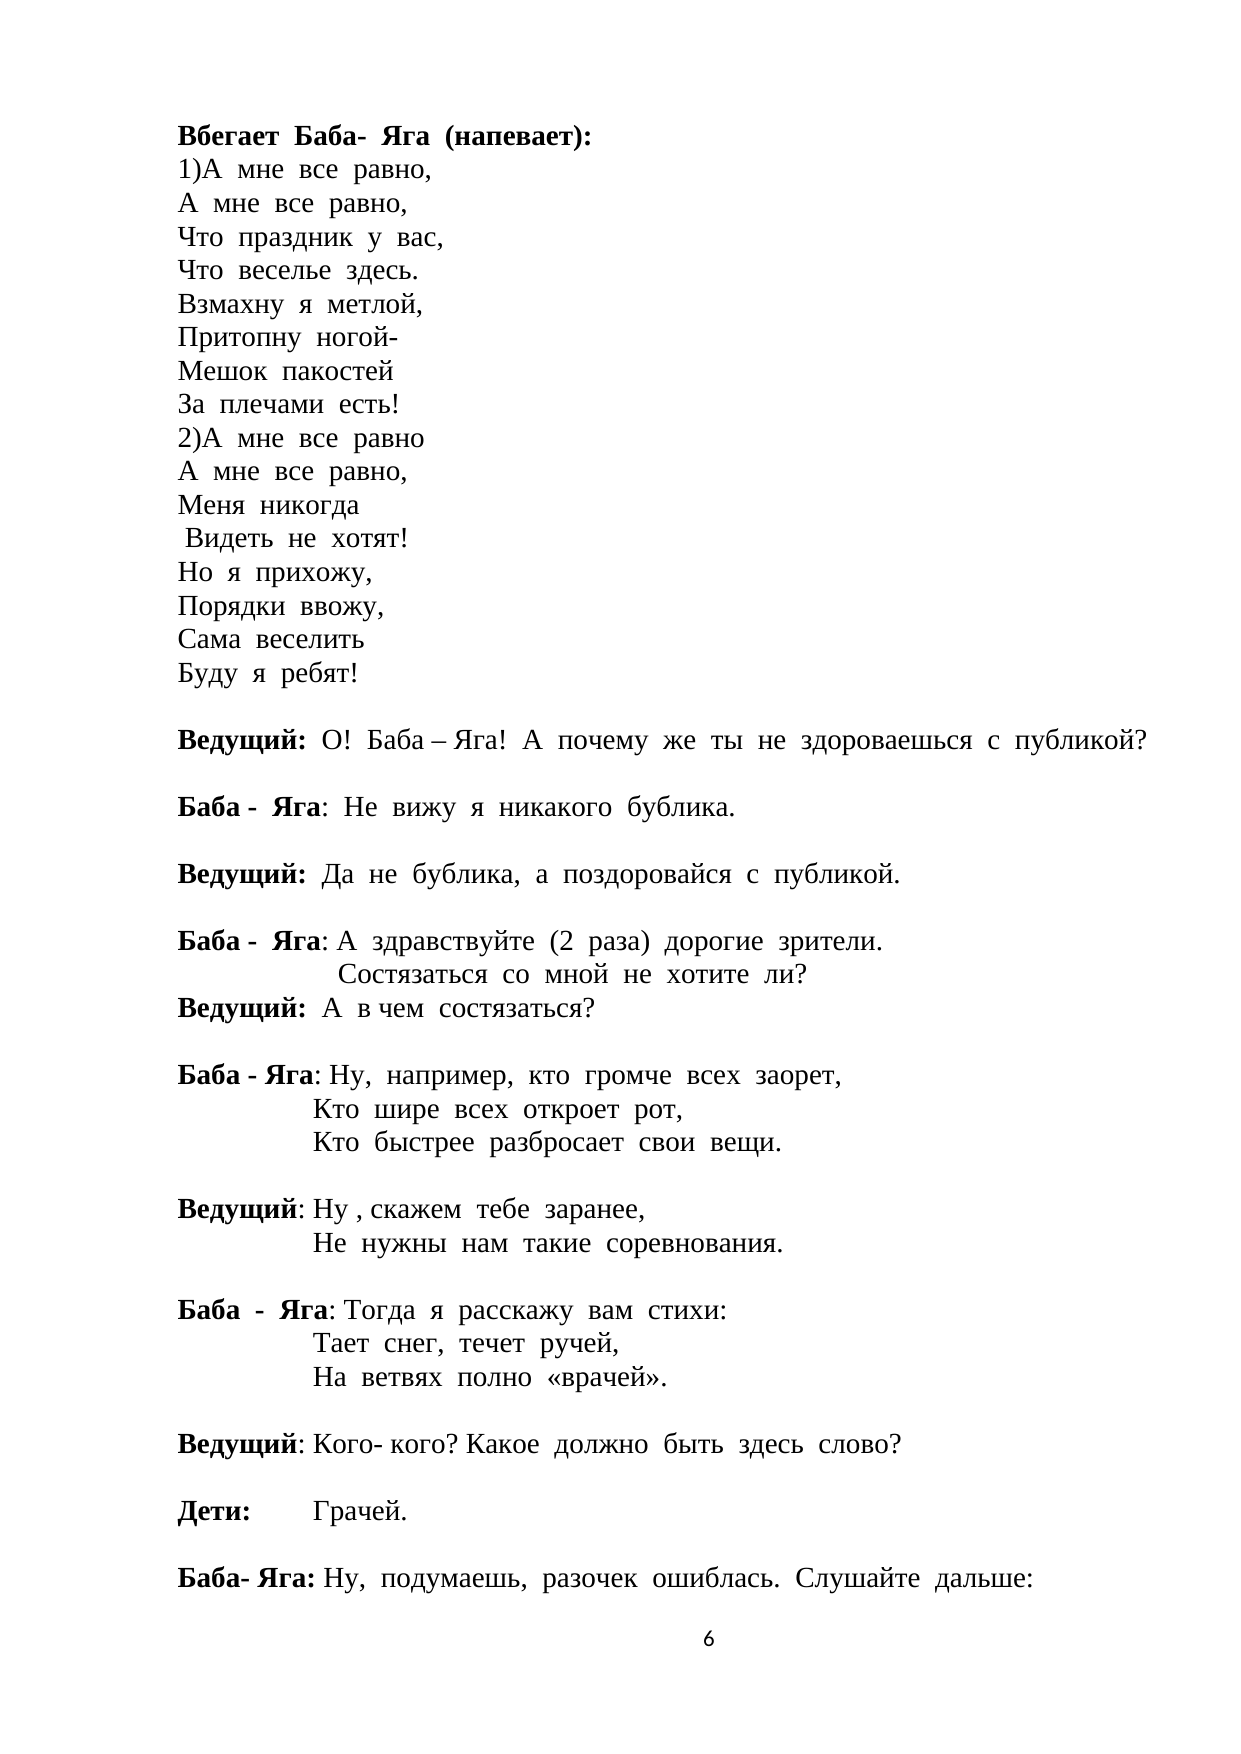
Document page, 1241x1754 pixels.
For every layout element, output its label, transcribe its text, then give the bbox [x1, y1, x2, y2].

text Буду я ребят! [177, 655, 1240, 688]
text Меня никогда [177, 487, 1240, 521]
text Притопну ногой- [177, 319, 1240, 353]
text Тает снег, течет ручей, [177, 1326, 1240, 1359]
text Вбегает Баба- Яга (напевает): [177, 118, 1240, 152]
text Кто шире всех откроет рот, [177, 1091, 1240, 1124]
text Баба - Яга: Тогда я расскажу вам стихи: [177, 1292, 1240, 1326]
text Взмахну я метлой, [177, 286, 1240, 319]
text Баба - Яга: Не вижу я никакого бублика. [177, 789, 1240, 822]
text Ведущий: А в чем состязаться? [177, 990, 1240, 1024]
text Ведущий: Кого- кого? Какое должно быть здесь слово? [177, 1426, 1240, 1460]
text Но я прихожу, [177, 554, 1240, 588]
text Сама веселить [177, 621, 1240, 655]
text Дети: Грачей. [177, 1493, 1240, 1527]
text Баба- Яга: Ну, подумаешь, разочек ошиблась. Слушайте дальше: [177, 1560, 1240, 1594]
text А мне все равно, [177, 185, 1240, 219]
text Кто быстрее разбросает свои вещи. [177, 1124, 1240, 1158]
text А мне все равно, [177, 453, 1240, 487]
text Ведущий: Да не бублика, а поздоровайся с публикой. [177, 856, 1240, 889]
text Ведущий: О! Баба – Яга! А почему же ты не здороваешься с публикой? [177, 722, 1240, 755]
text За плечами есть! [177, 386, 1240, 420]
text 1)А мне все равно, [177, 152, 1240, 185]
text Состязаться со мной не хотите ли? [177, 957, 1240, 990]
text Порядки ввожу, [177, 588, 1240, 621]
text Баба - Яга: Ну, например, кто громче всех заорет, [177, 1057, 1240, 1091]
text Что веселье здесь. [177, 252, 1240, 286]
text Баба - Яга: А здравствуйте (2 раза) дорогие зрители. [177, 923, 1240, 957]
text Ведущий: Ну , скажем тебе заранее, [177, 1191, 1240, 1225]
text Не нужны нам такие соревнования. [177, 1225, 1240, 1258]
text Мешок пакостей [177, 353, 1240, 386]
text Что праздник у вас, [177, 219, 1240, 252]
text 2)А мне все равно [177, 420, 1240, 453]
text На ветвях полно «врачей». [177, 1359, 1240, 1393]
text Видеть не хотят! [177, 521, 1240, 554]
